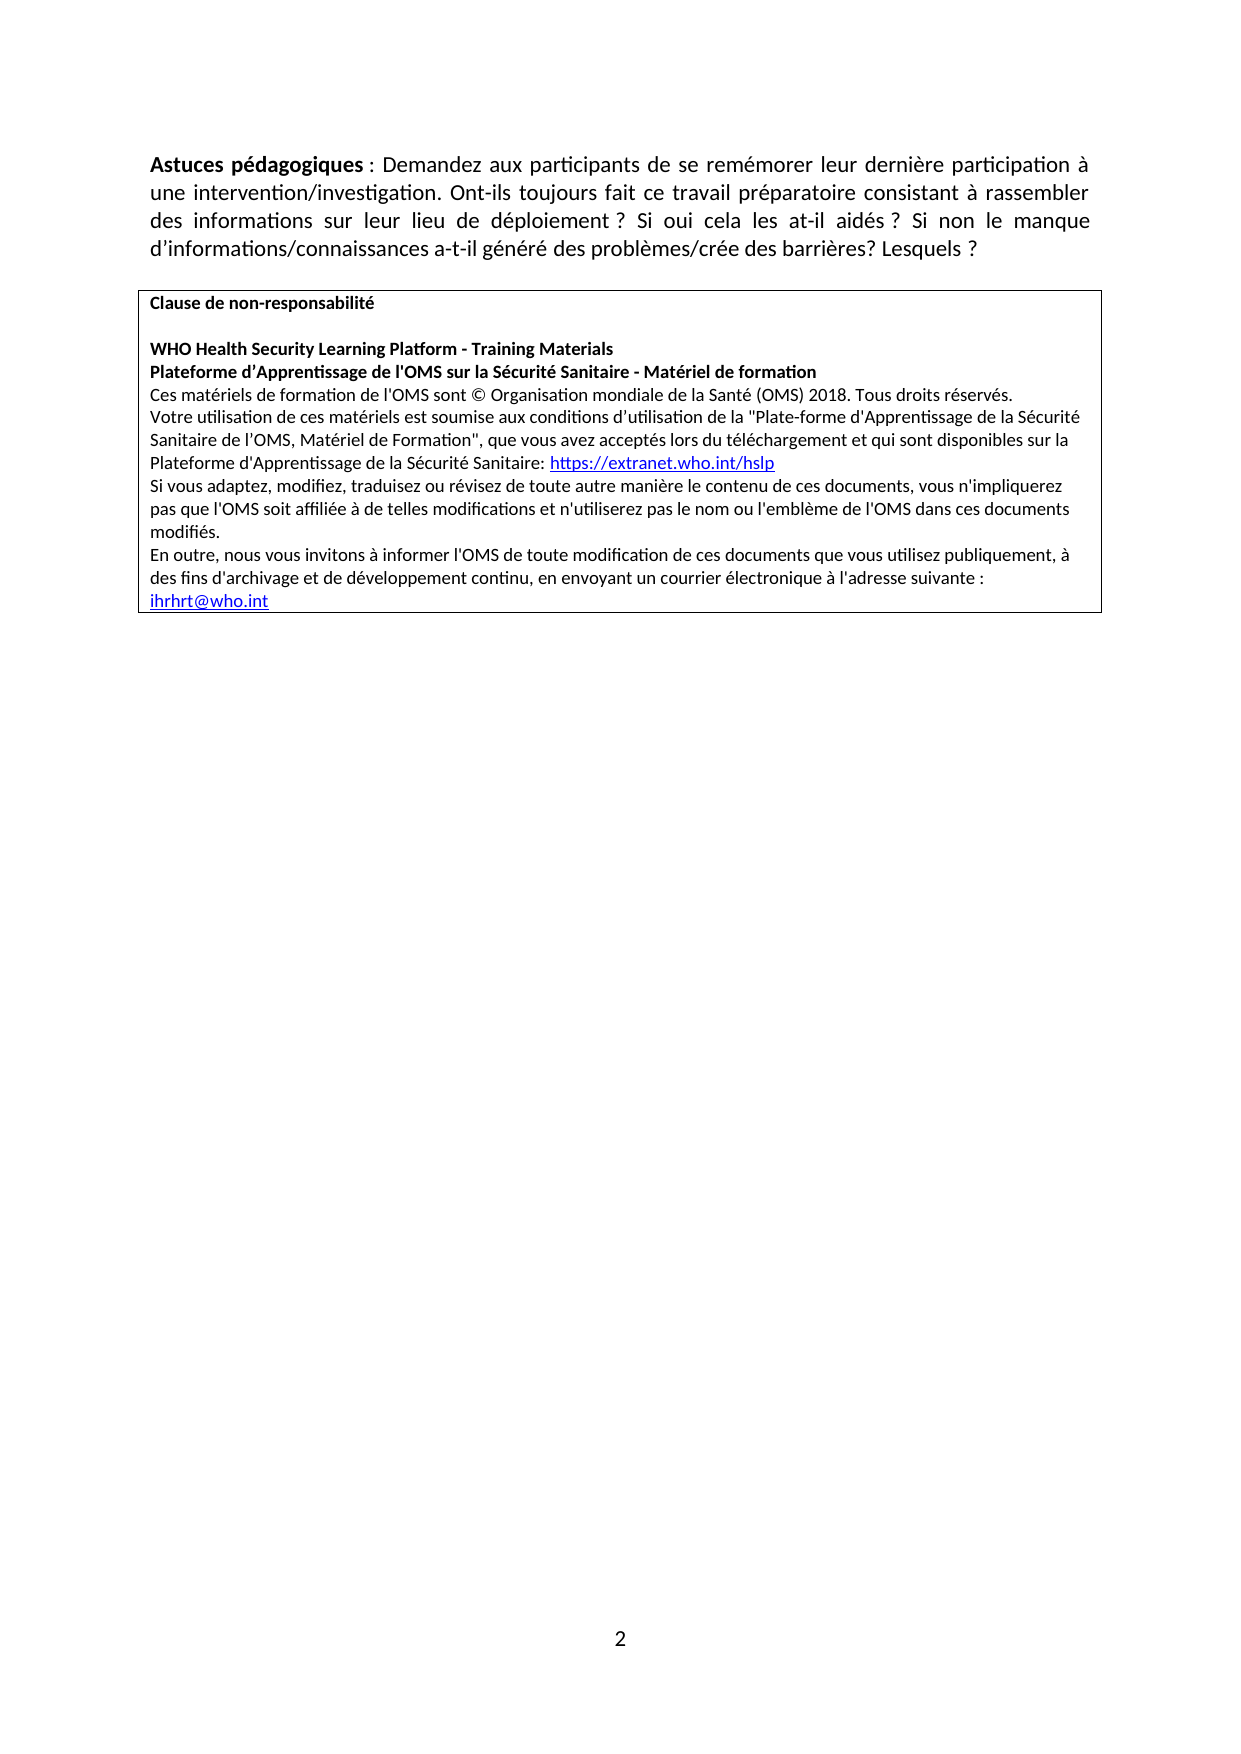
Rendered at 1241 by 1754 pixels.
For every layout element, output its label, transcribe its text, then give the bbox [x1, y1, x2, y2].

text Astuces pédagogiques : Demandez aux participants de se remémorer leur dernière participation à une intervention/investigation. Ont-ils toujours fait ce travail préparatoire consistant à rassembler des informations sur leur lieu de déploiement ? Si oui cela les at-il aidés ? Si non le manque d’informations/connaissances a-t-il généré des problèmes/crée des barrières? Lesquels ? [150, 150, 1090, 262]
table_header Clause de non-responsabilité WHO Health Security Learning Platform - Training Materials Plateforme d’Apprentissage de l'OMS sur la Sécurité Sanitaire - Matériel de formation Ces matériels de formation de l'OMS sont © Organisation mondiale de la Santé (OMS) 2018. Tous droits réservés. Votre utilisation de ces matériels est soumise aux conditions d’utilisation de la "Plate-forme d'Apprentissage de la Sécurité Sanitaire de l’OMS, Matériel de Formation", que vous avez acceptés lors du téléchargement et qui sont disponibles sur la Plateforme d'Apprentissage de la Sécurité Sanitaire: https://extranet.who.int/hslp Si vous adaptez, modifiez, traduisez ou révisez de toute autre manière le contenu de ces documents, vous n'impliquerez pas que l'OMS soit affiliée à de telles modifications et n'utiliserez pas le nom ou l'emblème de l'OMS dans ces documents modifiés. En outre, nous vous invitons à informer l'OMS de toute modification de ces documents que vous utilisez publiquement, à des fins d'archivage et de développement continu, en envoyant un courrier électronique à l'adresse suivante : ihrhrt@who.int [139, 291, 1101, 612]
